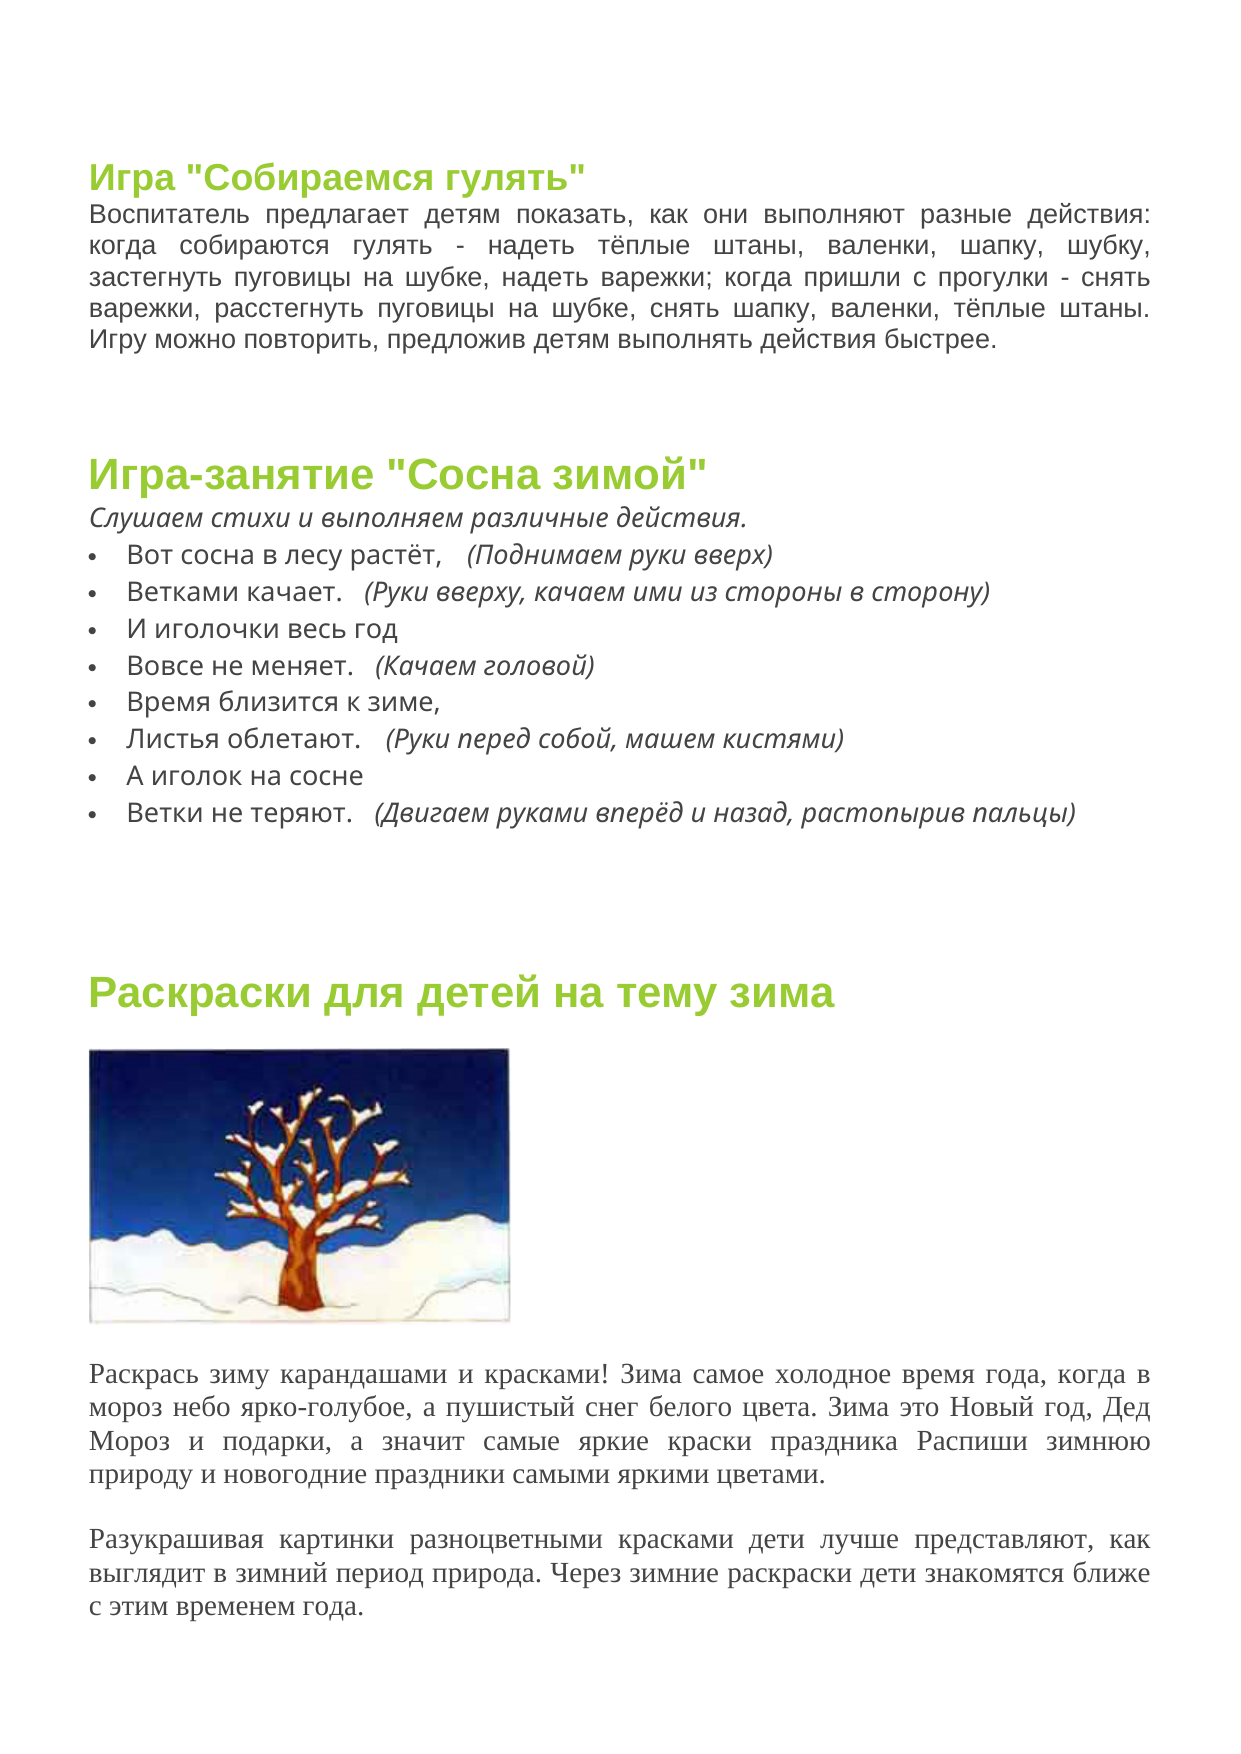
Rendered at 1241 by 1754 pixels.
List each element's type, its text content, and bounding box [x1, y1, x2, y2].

list А иголок на сосне [89, 757, 1152, 793]
text Игра-занятие "Сосна зимой" [89, 448, 1152, 498]
list Вовсе не меняет. (Качаем головой) [89, 646, 1152, 683]
text Раскраски для детей на тему зима [89, 967, 1152, 1017]
list Листья облетают. (Руки перед собой, машем кистями) [89, 720, 1152, 757]
text Разукрашивая картинки разноцветными красками дети лучше представляют, как выглядит в зимний период природа. Через зимние раскраски дети знакомятся ближе с этим временем года. [89, 1521, 1152, 1622]
text Раскрась зиму карандашами и красками! Зима самое холодное время года, когда в мороз небо ярко-голубое, а пушистый снег белого цвета. Зима это Новый год, Дед Мороз и подарки, а значит самые яркие краски праздника Распиши зимнюю природу и новогодние праздники самыми яркими цветами. [89, 1356, 1152, 1490]
text Игра "Собираемся гулять" [89, 155, 1152, 198]
list Вот сосна в лесу растёт, (Поднимаем руки вверх) [89, 535, 1152, 572]
list И иголочки весь год [89, 609, 1152, 646]
list Ветками качает. (Руки вверху, качаем ими из стороны в сторону) [89, 572, 1152, 609]
list Ветки не теряют. (Двигаем руками вперёд и назад, растопырив пальцы) [89, 793, 1152, 830]
text Слушаем стихи и выполняем различные действия. [89, 498, 1152, 535]
text Воспитатель предлагает детям показать, как они выполняют разные действия: когда собираются гулять - надеть тёплые штаны, валенки, шапку, шубку, застегнуть пуговицы на шубке, надеть варежки; когда пришли с прогулки - снять варежки, расстегнуть пуговицы на шубке, снять шапку, валенки, тёплые штаны. Игру можно повторить, предложив детям выполнять действия быстрее. [89, 198, 1152, 354]
list Время близится к зиме, [89, 683, 1152, 720]
picture [88, 1048, 511, 1325]
